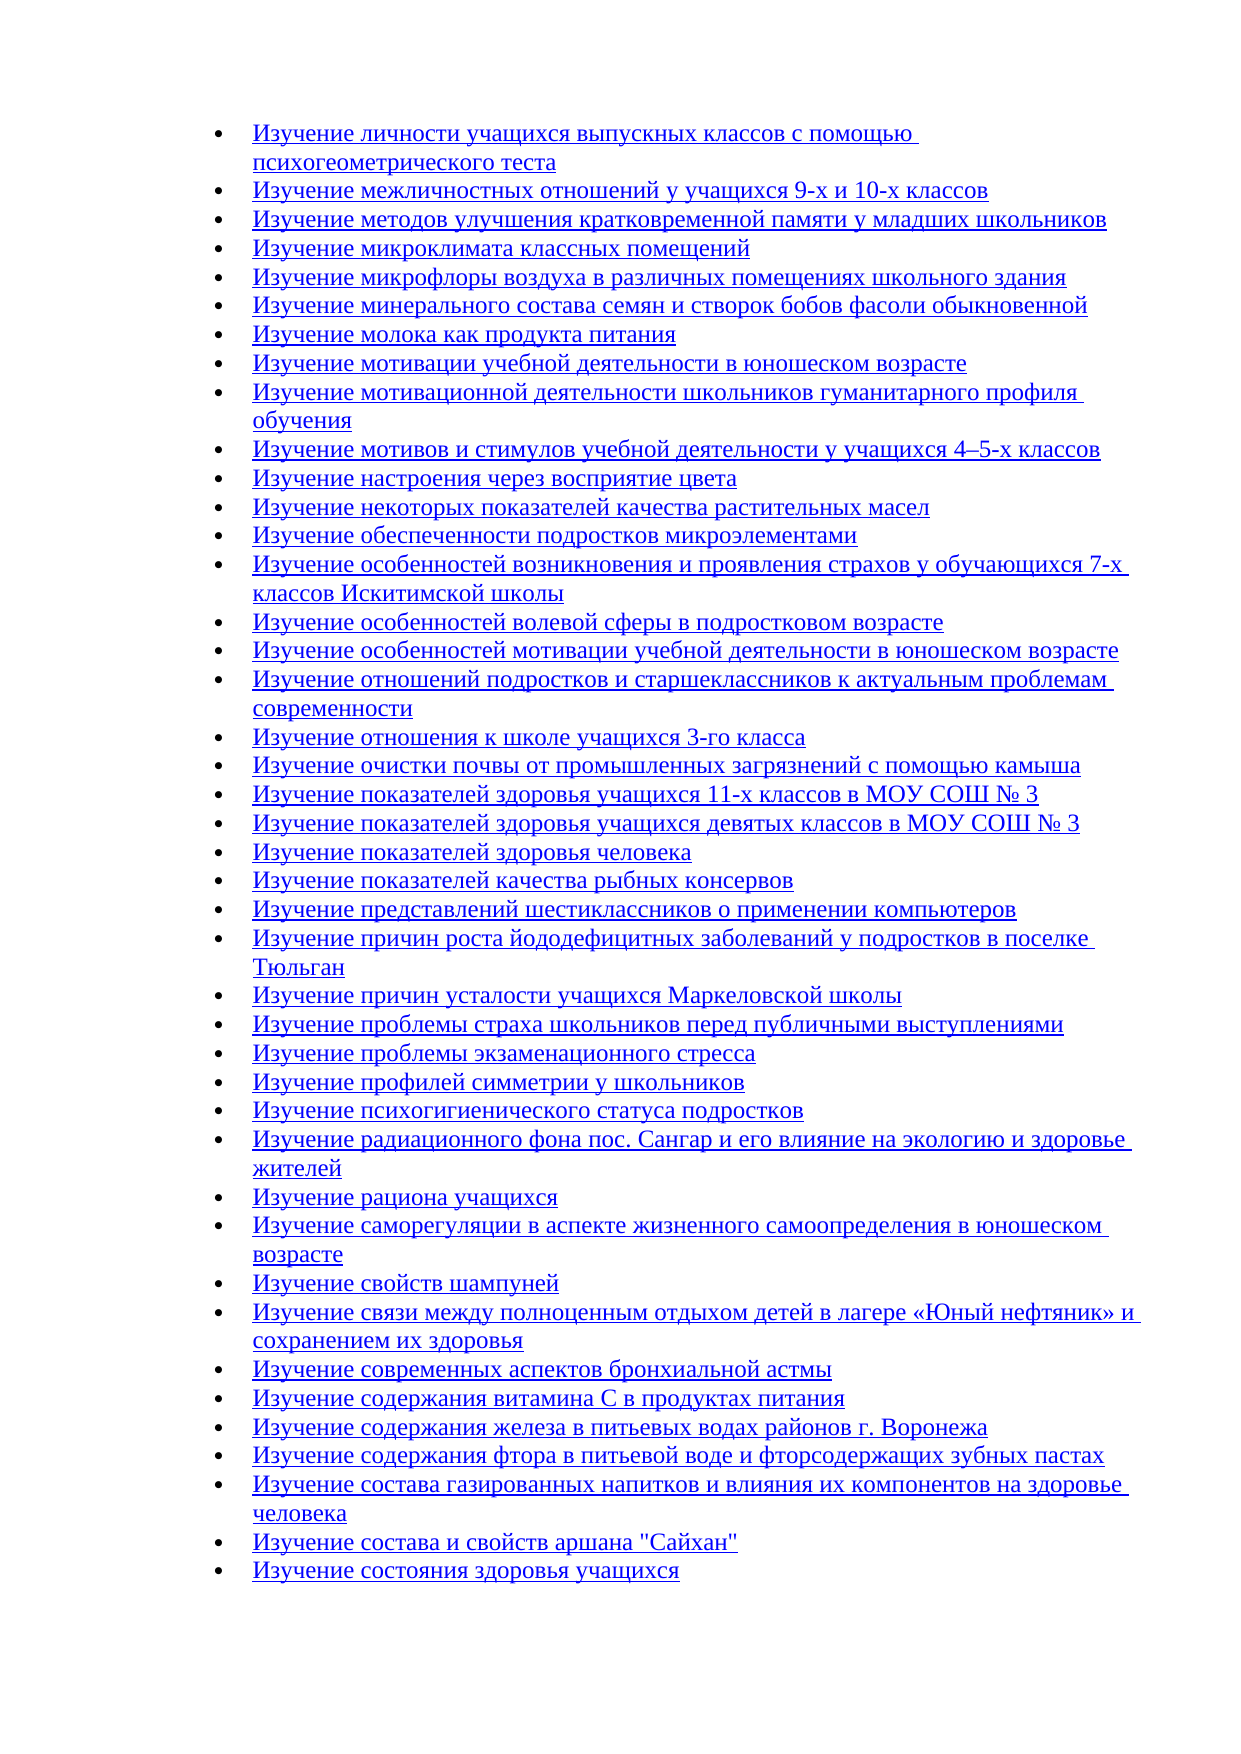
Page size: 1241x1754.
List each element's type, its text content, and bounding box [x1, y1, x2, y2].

list Изучение особенностей возникновения и проявления страхов у обучающихся 7-х классов Искитимской школы [215, 549, 1152, 607]
list Изучение представлений шестиклассников о применении компьютеров [215, 894, 1152, 923]
list Изучение радиационного фона пос. Сангар и его влияние на экологию и здоровье жителей [215, 1124, 1152, 1182]
list Изучение современных аспектов бронхиальной астмы [215, 1354, 1152, 1383]
list Изучение рациона учащихся [215, 1182, 1152, 1211]
list Изучение мотивации учебной деятельности в юношеском возрасте [215, 348, 1152, 377]
list Изучение микрофлоры воздуха в различных помещениях школьного здания [215, 262, 1152, 291]
list Изучение настроения через восприятие цвета [215, 463, 1152, 492]
list Изучение молока как продукта питания [215, 319, 1152, 348]
list Изучение особенностей мотивации учебной деятельности в юношеском возрасте [215, 636, 1152, 664]
list Изучение отношений подростков и старшеклассников к актуальным проблемам современности [215, 664, 1152, 722]
list Изучение состава и свойств аршана "Сайхан" [215, 1527, 1152, 1556]
list Изучение содержания фтора в питьевой воде и фторсодержащих зубных пастах [215, 1441, 1152, 1469]
list Изучение причин роста йододефицитных заболеваний у подростков в поселке Тюльган [215, 923, 1152, 981]
list Изучение состояния здоровья учащихся [215, 1556, 1152, 1584]
list Изучение саморегуляции в аспекте жизненного самоопределения в юношеском возрасте [215, 1211, 1152, 1268]
list Изучение очистки почвы от промышленных загрязнений с помощью камыша [215, 751, 1152, 779]
list Изучение профилей симметрии у школьников [215, 1067, 1152, 1096]
list Изучение причин усталости учащихся Маркеловской школы [215, 981, 1152, 1009]
list Изучение некоторых показателей качества растительных масел [215, 492, 1152, 521]
list Изучение состава газированных напитков и влияния их компонентов на здоровье человека [215, 1469, 1152, 1527]
list Изучение отношения к школе учащихся 3-го класса [215, 722, 1152, 751]
list Изучение показателей качества рыбных консервов [215, 866, 1152, 894]
list Изучение минерального состава семян и створок бобов фасоли обыкновенной [215, 291, 1152, 319]
list Изучение методов улучшения кратковременной памяти у младших школьников [215, 204, 1152, 233]
list Изучение показателей здоровья учащихся 11-х классов в МОУ СОШ № 3 [215, 779, 1152, 808]
list Изучение мотивов и стимулов учебной деятельности у учащихся 4–5-х классов [215, 434, 1152, 463]
list Изучение содержания витамина С в продуктах питания [215, 1383, 1152, 1412]
list Изучение микроклимата классных помещений [215, 233, 1152, 262]
list Изучение свойств шампуней [215, 1268, 1152, 1297]
list Изучение личности учащихся выпускных классов с помощью психогеометрического теста [215, 118, 1152, 176]
list Изучение межличностных отношений у учащихся 9-х и 10-х классов [215, 176, 1152, 204]
list Изучение показателей здоровья учащихся девятых классов в МОУ СОШ № 3 [215, 808, 1152, 837]
list Изучение обеспеченности подростков микроэлементами [215, 521, 1152, 549]
list Изучение особенностей волевой сферы в подростковом возрасте [215, 607, 1152, 636]
list Изучение содержания железа в питьевых водах районов г. Воронежа [215, 1412, 1152, 1441]
list Изучение показателей здоровья человека [215, 837, 1152, 866]
list Изучение проблемы экзаменационного стресса [215, 1038, 1152, 1067]
list Изучение проблемы страха школьников перед публичными выступлениями [215, 1009, 1152, 1038]
list Изучение мотивационной деятельности школьников гуманитарного профиля обучения [215, 377, 1152, 434]
list Изучение психогигиенического статуса подростков [215, 1096, 1152, 1124]
list Изучение связи между полноценным отдыхом детей в лагере «Юный нефтяник» и сохранением их здоровья [215, 1297, 1152, 1354]
